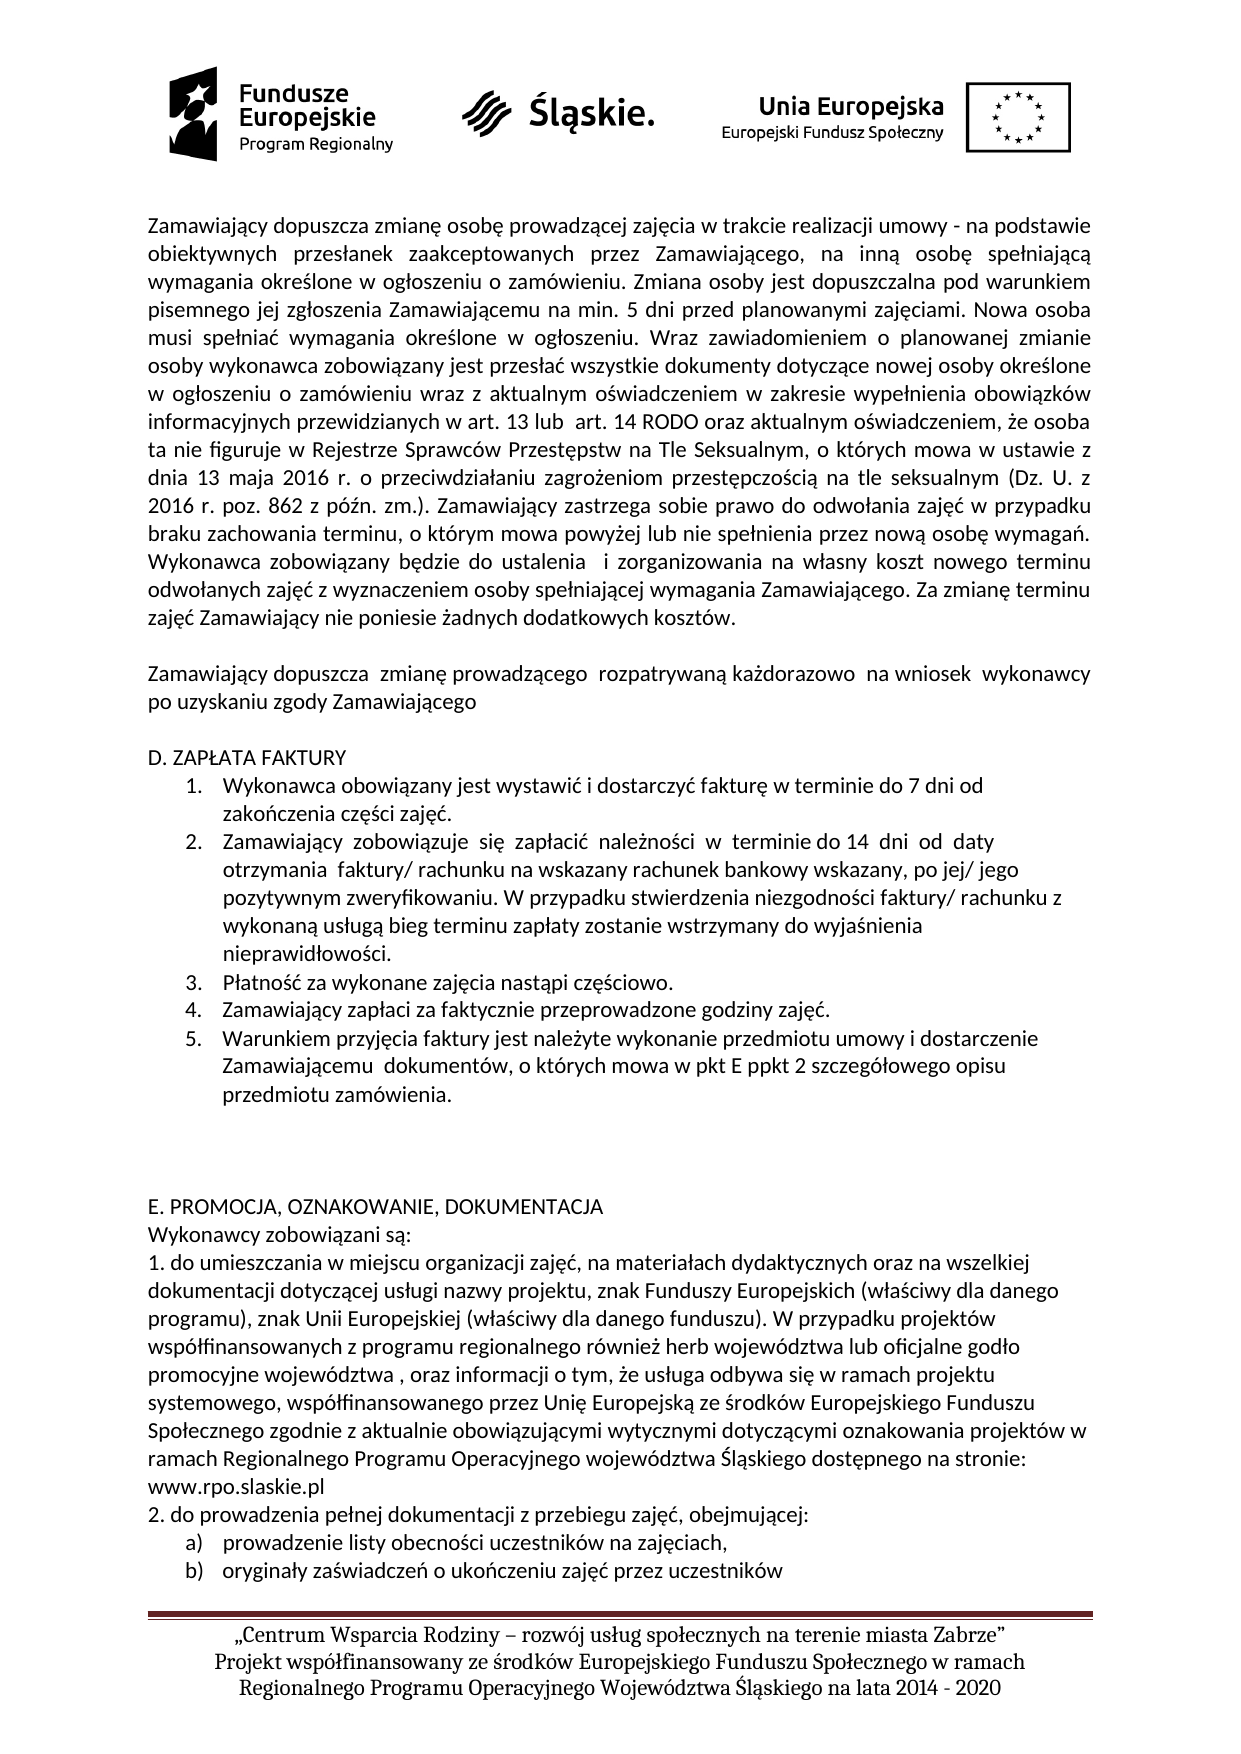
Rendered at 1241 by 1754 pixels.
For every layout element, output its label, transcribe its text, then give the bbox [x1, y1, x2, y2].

text E. PROMOCJA, OZNAKOWANIE, DOKUMENTACJA [148, 1192, 1093, 1220]
list Płatność za wykonane zajęcia nastąpi częściowo. [185, 968, 1093, 996]
picture [147, 44, 1093, 183]
text Wykonawcy zobowiązani są: [148, 1220, 1093, 1248]
list Zamawiający zapłaci za faktycznie przeprowadzone godziny zajęć. [185, 996, 1093, 1024]
list oryginały zaświadczeń o ukończeniu zajęć przez uczestników [185, 1556, 1093, 1584]
text Zamawiający dopuszcza zmianę prowadzącego rozpatrywaną każdorazowo na wniosek wykonawcy po uzyskaniu zgody Zamawiającego [148, 659, 1093, 715]
text D. ZAPŁATA FAKTURY [148, 743, 1093, 771]
text Zamawiający dopuszcza zmianę osobę prowadzącej zajęcia w trakcie realizacji umowy - na podstawie obiektywnych przesłanek zaakceptowanych przez Zamawiającego, na inną osobę spełniającą wymagania określone w ogłoszeniu o zamówieniu. Zmiana osoby jest dopuszczalna pod warunkiem pisemnego jej zgłoszenia Zamawiającemu na min. 5 dni przed planowanymi zajęciami. Nowa osoba musi spełniać wymagania określone w ogłoszeniu. Wraz zawiadomieniem o planowanej zmianie osoby wykonawca zobowiązany jest przesłać wszystkie dokumenty dotyczące nowej osoby określone w ogłoszeniu o zamówieniu wraz z aktualnym oświadczeniem w zakresie wypełnienia obowiązków informacyjnych przewidzianych w art. 13 lub art. 14 RODO oraz aktualnym oświadczeniem, że osoba ta nie figuruje w Rejestrze Sprawców Przestępstw na Tle Seksualnym, o których mowa w ustawie z dnia 13 maja 2016 r. o przeciwdziałaniu zagrożeniom przestępczością na tle seksualnym (Dz. U. z 2016 r. poz. 862 z późn. zm.). Zamawiający zastrzega sobie prawo do odwołania zajęć w przypadku braku zachowania terminu, o którym mowa powyżej lub nie spełnienia przez nową osobę wymagań. Wykonawca zobowiązany będzie do ustalenia i zorganizowania na własny koszt nowego terminu odwołanych zajęć z wyznaczeniem osoby spełniającej wymagania Zamawiającego. Za zmianę terminu zajęć Zamawiający nie poniesie żadnych dodatkowych kosztów. [148, 211, 1093, 631]
list Zamawiający zobowiązuje się zapłacić należności w terminie do 14 dni od daty otrzymania faktury/ rachunku na wskazany rachunek bankowy wskazany, po jej/ jego pozytywnym zweryfikowaniu. W przypadku stwierdzenia niezgodności faktury/ rachunku z wykonaną usługą bieg terminu zapłaty zostanie wstrzymany do wyjaśnienia nieprawidłowości. [185, 827, 1093, 968]
text 1. do umieszczania w miejscu organizacji zajęć, na materiałach dydaktycznych oraz na wszelkiej dokumentacji dotyczącej usługi nazwy projektu, znak Funduszy Europejskich (właściwy dla danego programu), znak Unii Europejskiej (właściwy dla danego funduszu). W przypadku projektów współfinansowanych z programu regionalnego również herb województwa lub oficjalne godło promocyjne województwa , oraz informacji o tym, że usługa odbywa się w ramach projektu systemowego, współfinansowanego przez Unię Europejską ze środków Europejskiego Funduszu Społecznego zgodnie z aktualnie obowiązującymi wytycznymi dotyczącymi oznakowania projektów w ramach Regionalnego Programu Operacyjnego województwa Śląskiego dostępnego na stronie: www.rpo.slaskie.pl [148, 1248, 1093, 1500]
list Warunkiem przyjęcia faktury jest należyte wykonanie przedmiotu umowy i dostarczenie Zamawiającemu dokumentów, o których mowa w pkt E ppkt 2 szczegółowego opisu przedmiotu zamówienia. [185, 1024, 1093, 1108]
text 2. do prowadzenia pełnej dokumentacji z przebiegu zajęć, obejmującej: [148, 1500, 1093, 1528]
list prowadzenie listy obecności uczestników na zajęciach, [185, 1528, 1093, 1556]
list Wykonawca obowiązany jest wystawić i dostarczyć fakturę w terminie do 7 dni od zakończenia części zajęć. [185, 771, 1093, 827]
